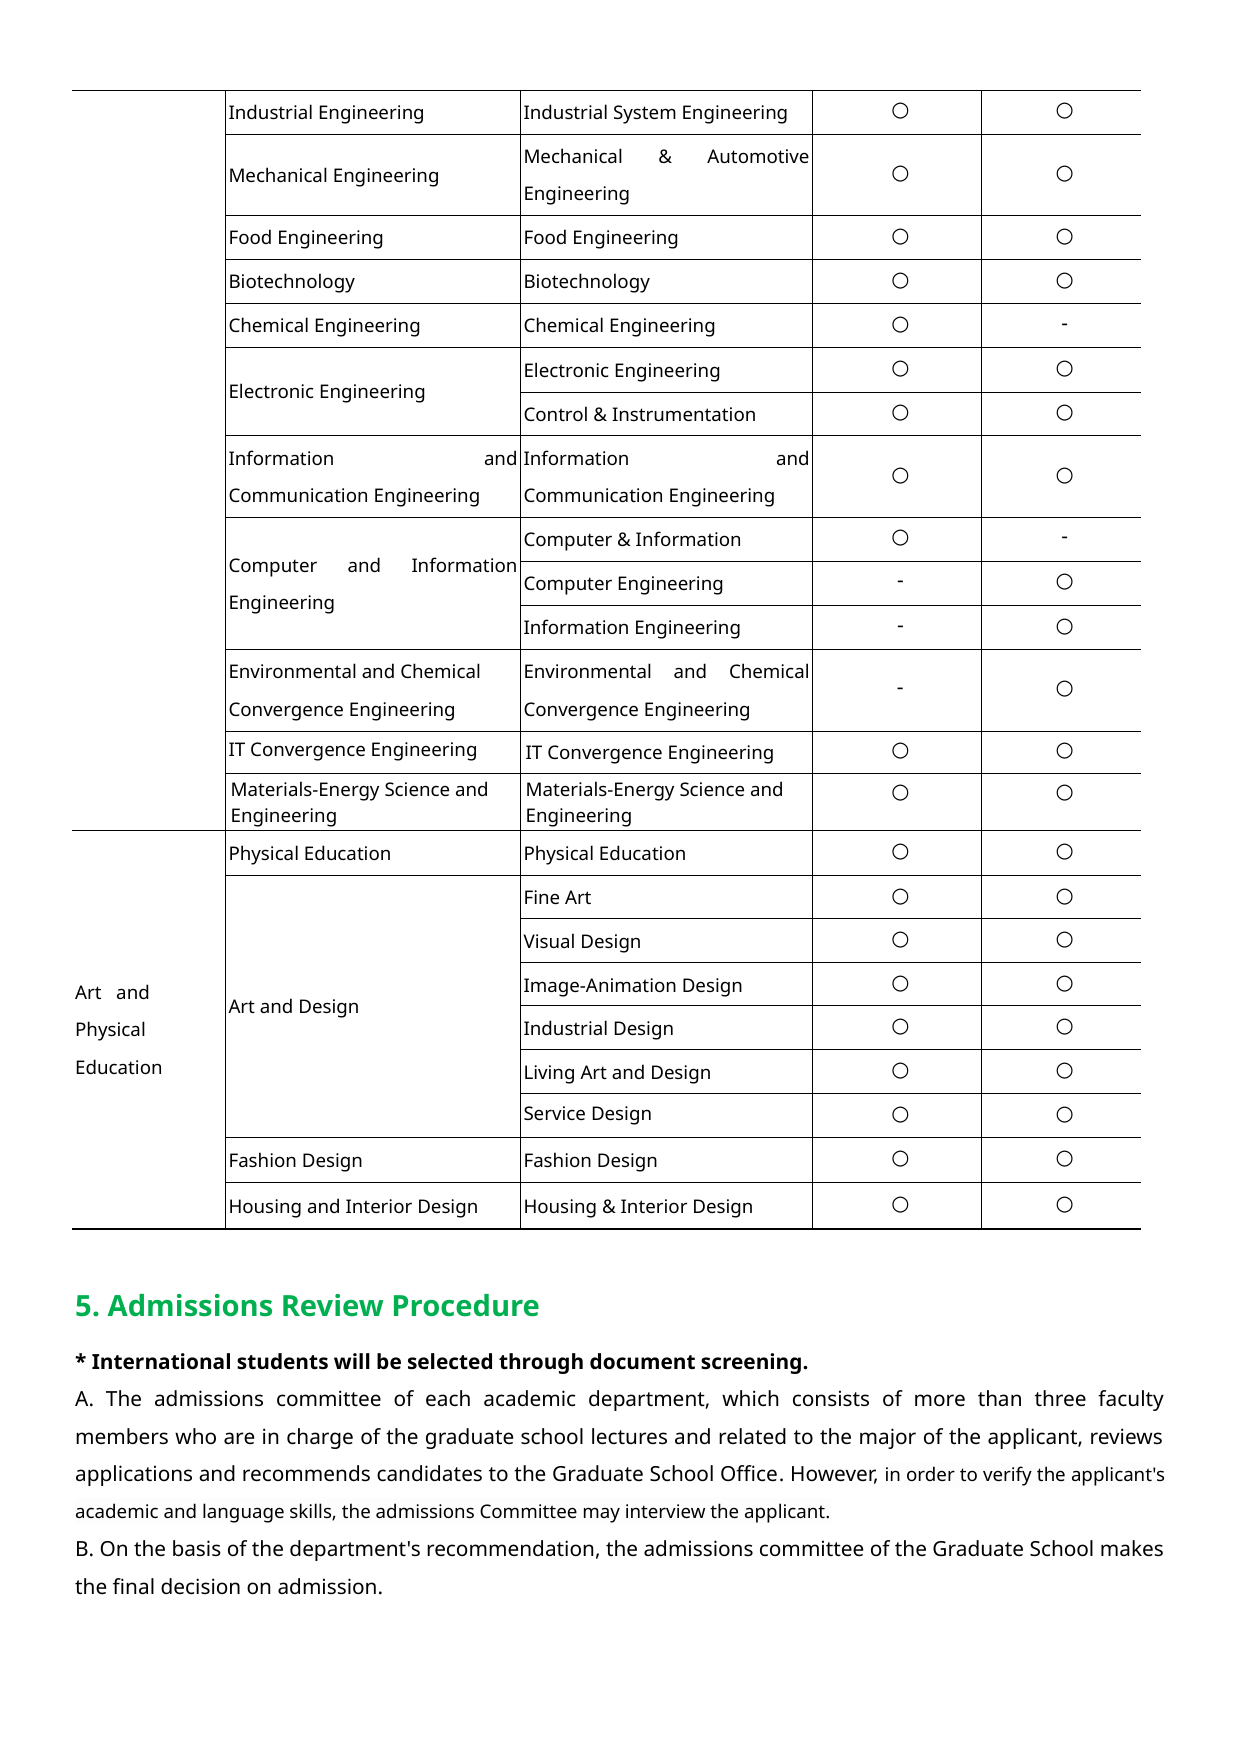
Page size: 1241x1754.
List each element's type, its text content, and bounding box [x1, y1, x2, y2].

table_cell - [813, 650, 981, 731]
table_cell Service Design [521, 1094, 812, 1136]
table_cell - [813, 606, 981, 649]
table_cell Computer and Information Engineering [226, 518, 520, 649]
table_cell Information and Communication Engineering [226, 436, 520, 517]
table_cell ○ [813, 1094, 981, 1136]
table_cell Environmental and Chemical Convergence Engineering [226, 650, 520, 731]
table_cell ○ [982, 963, 1141, 1005]
table_cell IT Convergence Engineering [521, 732, 812, 773]
table_cell ○ [982, 216, 1141, 259]
text A. The admissions committee of each academic department, which consists of more than three faculty members who are in charge of the graduate school lectures and related to the major of the applicant, reviews applications and recommends candidates to the Graduate School Office. However, in order to verify the applicant's academic and language skills, the admissions Committee may interview the applicant. [75, 1380, 1165, 1530]
table_cell ○ [982, 876, 1141, 918]
table_cell Materials-Energy Science and Engineering [226, 774, 520, 830]
table_cell Visual Design [521, 919, 812, 962]
table_cell Mechanical & Automotive Engineering [521, 135, 812, 215]
table_cell Physical Education [521, 831, 812, 874]
table_cell Living Art and Design [521, 1050, 812, 1093]
table_cell ○ [982, 1138, 1141, 1182]
table_cell Biotechnology [226, 260, 520, 303]
table_cell Fine Art [521, 876, 812, 918]
table_cell Chemical Engineering [521, 304, 812, 347]
table_cell ○ [813, 963, 981, 1005]
text B. On the basis of the department's recommendation, the admissions committee of the Graduate School makes the final decision on admission. [75, 1530, 1165, 1605]
table_cell Housing and Interior Design [226, 1183, 520, 1228]
table_cell Control & Instrumentation [521, 393, 812, 435]
table_cell - [982, 304, 1141, 347]
table_cell Art and Design [226, 876, 520, 1136]
table_cell ○ [982, 348, 1141, 391]
text 5. Admissions Review Procedure [75, 1267, 1165, 1342]
table_cell ○ [982, 393, 1141, 435]
table_cell Computer Engineering [521, 562, 812, 605]
table_cell ○ [982, 732, 1141, 773]
table_cell Fashion Design [521, 1138, 812, 1182]
table_cell Food Engineering [226, 216, 520, 259]
table_cell Industrial Engineering [226, 91, 520, 133]
table_cell Computer & Information [521, 518, 812, 561]
table_cell ○ [813, 518, 981, 561]
table_cell ○ [982, 774, 1141, 830]
table_cell Information and Communication Engineering [521, 436, 812, 517]
table_cell ○ [982, 1006, 1141, 1049]
table_cell ○ [982, 91, 1141, 133]
table_cell Fashion Design [226, 1138, 520, 1182]
table_cell ○ [813, 348, 981, 391]
table_cell ○ [982, 1094, 1141, 1136]
table_cell Industrial Design [521, 1006, 812, 1049]
text * International students will be selected through document screening. [75, 1342, 1165, 1380]
table_cell Industrial System Engineering [521, 91, 812, 133]
table_cell ○ [813, 436, 981, 517]
table_cell ○ [813, 135, 981, 215]
table_cell ○ [813, 260, 981, 303]
table_cell ○ [813, 1006, 981, 1049]
table_cell Food Engineering [521, 216, 812, 259]
table_cell ○ [813, 774, 981, 830]
table_cell ○ [982, 562, 1141, 605]
table_cell ○ [982, 260, 1141, 303]
table_cell ○ [813, 91, 981, 133]
table_cell Electronic Engineering [226, 348, 520, 435]
table_cell Mechanical Engineering [226, 135, 520, 215]
table_cell ○ [813, 831, 981, 874]
table_cell ○ [813, 876, 981, 918]
table_cell Art and Physical Education [72, 831, 225, 1228]
table_cell ○ [813, 393, 981, 435]
table_cell ○ [813, 216, 981, 259]
table_cell ○ [982, 1183, 1141, 1228]
table_cell ○ [982, 1050, 1141, 1093]
table_cell ○ [813, 732, 981, 773]
table_cell ○ [813, 1138, 981, 1182]
table_cell Information Engineering [521, 606, 812, 649]
table_cell Housing & Interior Design [521, 1183, 812, 1228]
table_cell ○ [982, 606, 1141, 649]
table_cell Materials-Energy Science and Engineering [521, 774, 812, 830]
table_cell - [982, 518, 1141, 561]
table_cell ○ [813, 1183, 981, 1228]
table_cell IT Convergence Engineering [226, 732, 520, 773]
table_cell ○ [982, 436, 1141, 517]
table_cell Chemical Engineering [226, 304, 520, 347]
table_cell Image-Animation Design [521, 963, 812, 1005]
table_cell - [813, 562, 981, 605]
table_cell ○ [813, 919, 981, 962]
table_cell ○ [982, 650, 1141, 731]
table_cell Electronic Engineering [521, 348, 812, 391]
table_cell ○ [982, 135, 1141, 215]
table_cell Biotechnology [521, 260, 812, 303]
table_cell ○ [813, 304, 981, 347]
table_cell ○ [813, 1050, 981, 1093]
table_cell Physical Education [226, 831, 520, 874]
table_cell Environmental and Chemical Convergence Engineering [521, 650, 812, 731]
table_cell ○ [982, 831, 1141, 874]
table_cell ○ [982, 919, 1141, 962]
